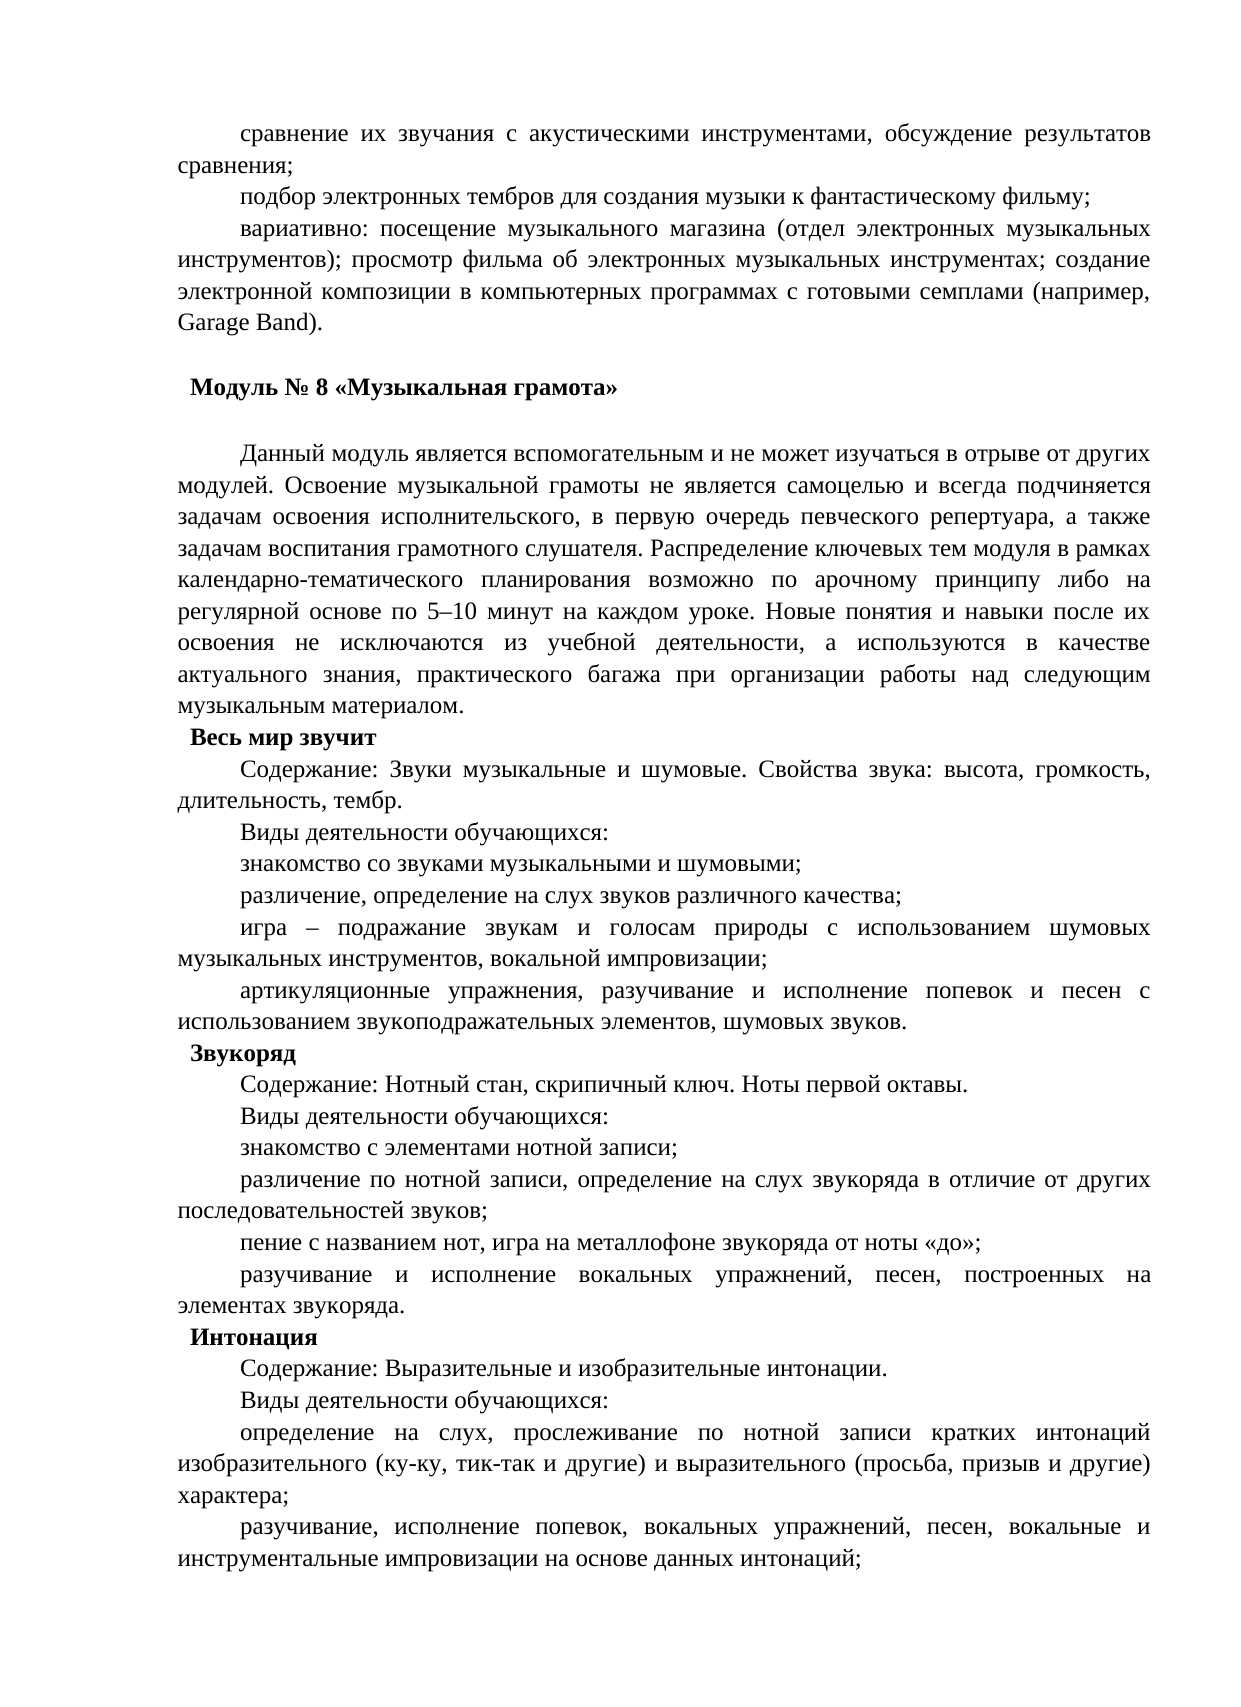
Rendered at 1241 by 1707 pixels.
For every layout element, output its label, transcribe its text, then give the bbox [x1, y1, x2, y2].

text знакомство с элементами нотной записи; [177, 1132, 1152, 1161]
text Содержание: Нотный стан, скрипичный ключ. Ноты первой октавы. [177, 1069, 1152, 1098]
text разучивание и исполнение вокальных упражнений, песен, построенных на элементах звукоряда. [177, 1259, 1152, 1319]
text определение на слух, прослеживание по нотной записи кратких интонаций изобразительного (ку-ку, тик-так и другие) и выразительного (просьба, призыв и другие) характера; [177, 1417, 1152, 1508]
text различение, определение на слух звуков различного качества; [177, 880, 1152, 909]
text сравнение их звучания с акустическими инструментами, обсуждение результатов сравнения; [177, 118, 1152, 178]
text разучивание, исполнение попевок, вокальных упражнений, песен, вокальные и инструментальные импровизации на основе данных интонаций; [177, 1511, 1152, 1572]
text Данный модуль является вспомогательным и не может изучаться в отрыве от других модулей. Освоение музыкальной грамоты не является самоцелью и всегда подчиняется задачам освоения исполнительского, в первую очередь певческого репертуара, а также задачам воспитания грамотного слушателя. Распределение ключевых тем модуля в рамках календарно-тематического планирования возможно по арочному принципу либо на регулярной основе по 5–10 минут на каждом уроке. Новые понятия и навыки после их освоения не исключаются из учебной деятельности, а используются в качестве актуального знания, практического багажа при организации работы над следующим музыкальным материалом. [177, 438, 1152, 719]
text Виды деятельности обучающихся: [177, 1101, 1152, 1130]
text Виды деятельности обучающихся: [177, 1385, 1152, 1414]
text вариативно: посещение музыкального магазина (отдел электронных музыкальных инструментов); просмотр фильма об электронных музыкальных инструментах; создание электронной композиции в компьютерных программах с готовыми семплами (например, Garage Band). [177, 213, 1152, 336]
text различение по нотной записи, определение на слух звукоряда в отличие от других последовательностей звуков; [177, 1164, 1152, 1224]
text Весь мир звучит [190, 722, 1152, 751]
text игра – подражание звукам и голосам природы с использованием шумовых музыкальных инструментов, вокальной импровизации; [177, 912, 1152, 972]
text Содержание: Выразительные и изобразительные интонации. [177, 1353, 1152, 1382]
text подбор электронных тембров для создания музыки к фантастическому фильму; [177, 181, 1152, 210]
text знакомство со звуками музыкальными и шумовыми; [177, 848, 1152, 877]
text пение с названием нот, игра на металлофоне звукоряда от ноты «до»; [177, 1227, 1152, 1256]
text артикуляционные упражнения, разучивание и исполнение попевок и песен с использованием звукоподражательных элементов, шумовых звуков. [177, 975, 1152, 1035]
text Звукоряд [190, 1038, 1152, 1067]
text Интонация [190, 1322, 1152, 1351]
text Содержание: Звуки музыкальные и шумовые. Свойства звука: высота, громкость, длительность, тембр. [177, 754, 1152, 814]
text Виды деятельности обучающихся: [177, 817, 1152, 846]
text Модуль № 8 «Музыкальная грамота» [190, 372, 1152, 401]
